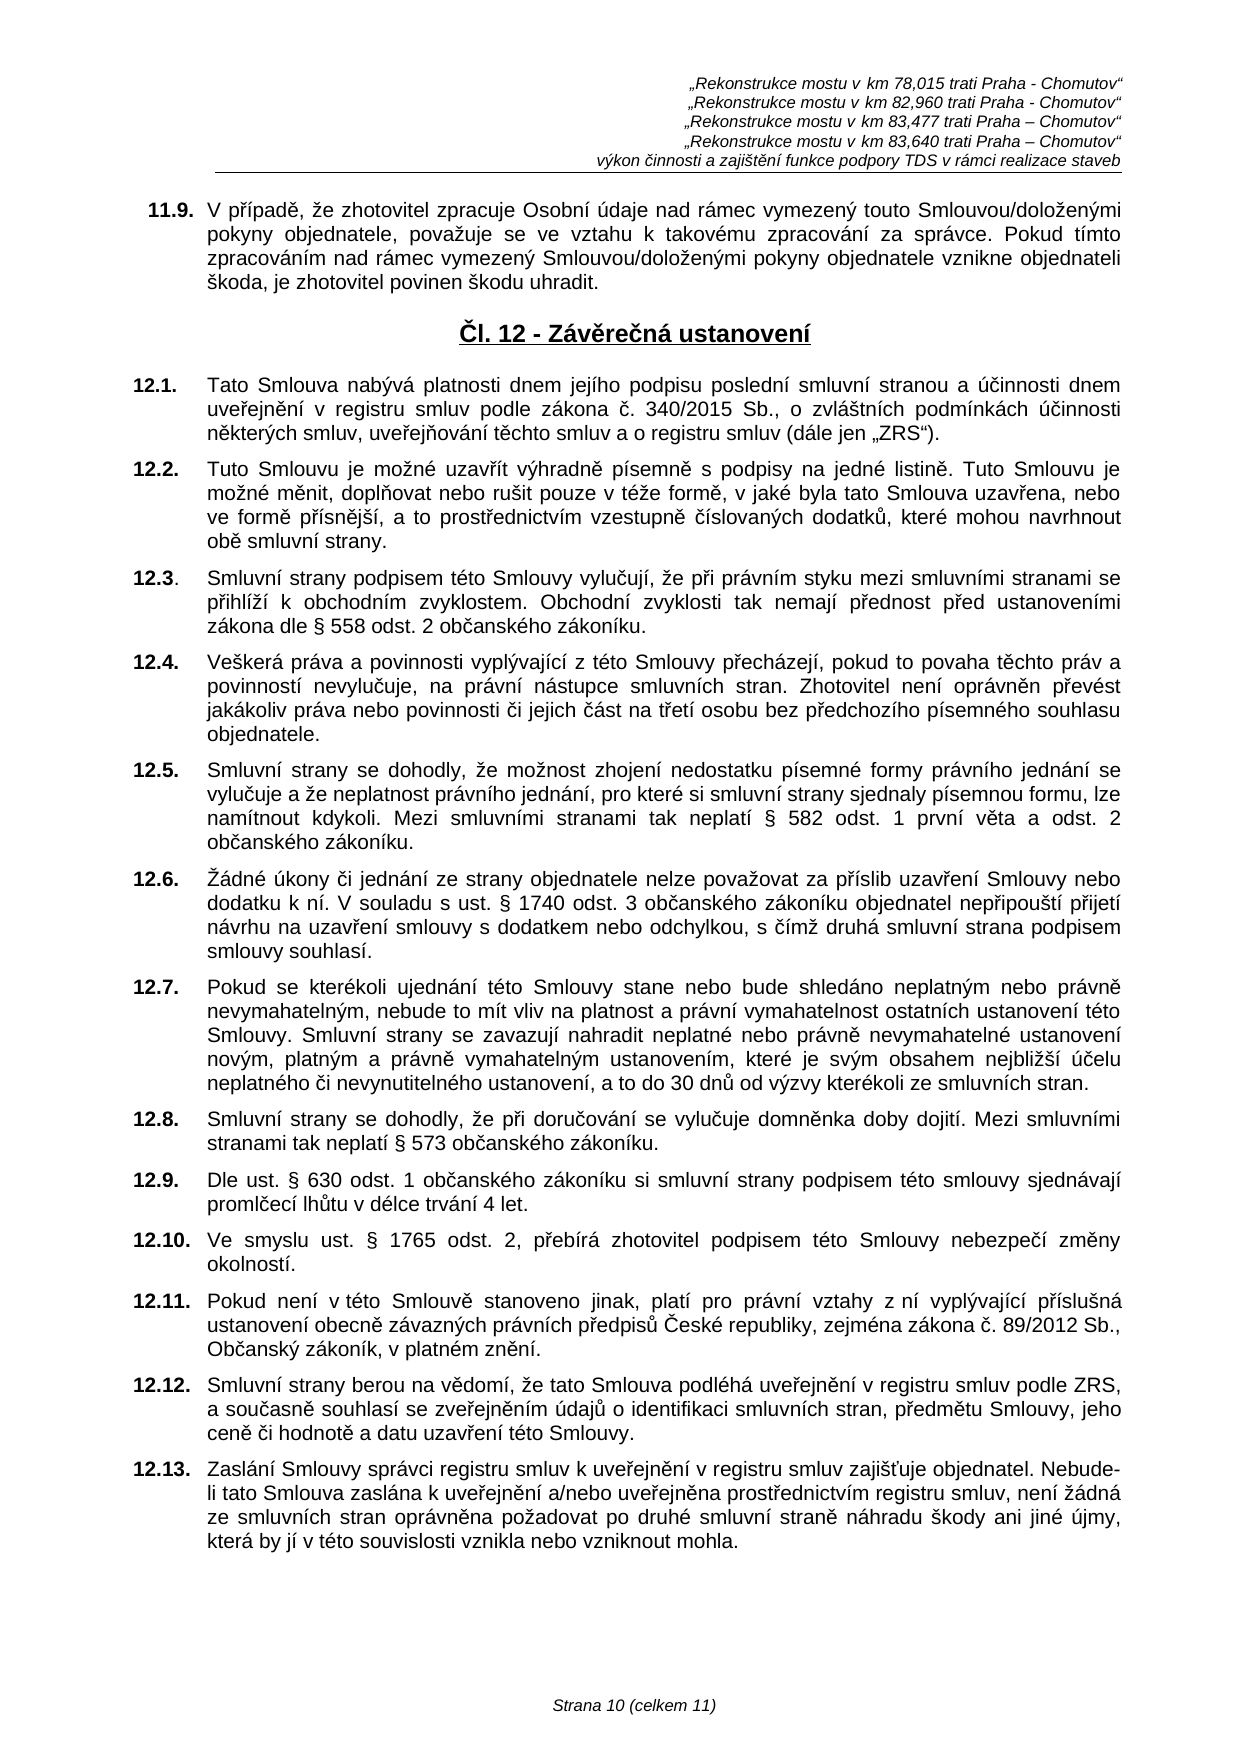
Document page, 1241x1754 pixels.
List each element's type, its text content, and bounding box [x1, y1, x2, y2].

text 12.13. Zaslání Smlouvy správci registru smluv k uveřejnění v registru smluv zajišťuje objednatel. Nebude-li tato Smlouva zaslána k uveřejnění a/nebo uveřejněna prostřednictvím registru smluv, není žádná ze smluvních stran oprávněna požadovat po druhé smluvní straně náhradu škody ani jiné újmy, která by jí v této souvislosti vznikla nebo vzniknout mohla. [133, 1457, 1122, 1553]
text 12.8. Smluvní strany se dohodly, že při doručování se vylučuje domněnka doby dojití. Mezi smluvními stranami tak neplatí § 573 občanského zákoníku. [133, 1107, 1122, 1155]
text 11.9. V případě, že zhotovitel zpracuje Osobní údaje nad rámec vymezený touto Smlouvou/doloženými pokyny objednatele, považuje se ve vztahu k takovému zpracování za správce. Pokud tímto zpracováním nad rámec vymezený Smlouvou/doloženými pokyny objednatele vznikne objednateli škoda, je zhotovitel povinen škodu uhradit. [148, 198, 1122, 294]
text 12.7. Pokud se kterékoli ujednání této Smlouvy stane nebo bude shledáno neplatným nebo právně nevymahatelným, nebude to mít vliv na platnost a právní vymahatelnost ostatních ustanovení této Smlouvy. Smluvní strany se zavazují nahradit neplatné nebo právně nevymahatelné ustanovení novým, platným a právně vymahatelným ustanovením, které je svým obsahem nejbližší účelu neplatného či nevynutitelného ustanovení, a to do 30 dnů od výzvy kterékoli ze smluvních stran. [133, 975, 1122, 1095]
text 12.1. Tato Smlouva nabývá platnosti dnem jejího podpisu poslední smluvní stranou a účinnosti dnem uveřejnění v registru smluv podle zákona č. 340/2015 Sb., o zvláštních podmínkách účinnosti některých smluv, uveřejňování těchto smluv a o registru smluv (dále jen „ZRS“). [133, 373, 1122, 445]
subtitle Čl. 12 - Závěrečná ustanovení [148, 319, 1122, 348]
text 12.10. Ve smyslu ust. § 1765 odst. 2, přebírá zhotovitel podpisem této Smlouvy nebezpečí změny okolností. [133, 1228, 1122, 1276]
text 12.2. Tuto Smlouvu je možné uzavřít výhradně písemně s podpisy na jedné listině. Tuto Smlouvu je možné měnit, doplňovat nebo rušit pouze v téže formě, v jaké byla tato Smlouva uzavřena, nebo ve formě přísnější, a to prostřednictvím vzestupně číslovaných dodatků, které mohou navrhnout obě smluvní strany. [133, 457, 1122, 553]
text 12.9. Dle ust. § 630 odst. 1 občanského zákoníku si smluvní strany podpisem této smlouvy sjednávají promlčecí lhůtu v délce trvání 4 let. [133, 1168, 1122, 1216]
text 12.4. Veškerá práva a povinnosti vyplývající z této Smlouvy přecházejí, pokud to povaha těchto práv a povinností nevylučuje, na právní nástupce smluvních stran. Zhotovitel není oprávněn převést jakákoliv práva nebo povinnosti či jejich část na třetí osobu bez předchozího písemného souhlasu objednatele. [133, 650, 1122, 746]
text 12.6. Žádné úkony či jednání ze strany objednatele nelze považovat za příslib uzavření Smlouvy nebo dodatku k ní. V souladu s ust. § 1740 odst. 3 občanského zákoníku objednatel nepřipouští přijetí návrhu na uzavření smlouvy s dodatkem nebo odchylkou, s čímž druhá smluvní strana podpisem smlouvy souhlasí. [133, 867, 1122, 962]
text 12.11. Pokud není v této Smlouvě stanoveno jinak, platí pro právní vztahy z ní vyplývající příslušná ustanovení obecně závazných právních předpisů České republiky, zejména zákona č. 89/2012 Sb., Občanský zákoník, v platném znění. [133, 1288, 1122, 1360]
text 12.3. Smluvní strany podpisem této Smlouvy vylučují, že při právním styku mezi smluvními stranami se přihlíží k obchodním zvyklostem. Obchodní zvyklosti tak nemají přednost před ustanoveními zákona dle § 558 odst. 2 občanského zákoníku. [133, 566, 1122, 637]
text 12.12. Smluvní strany berou na vědomí, že tato Smlouva podléhá uveřejnění v registru smluv podle ZRS, a současně souhlasí se zveřejněním údajů o identifikaci smluvních stran, předmětu Smlouvy, jeho ceně či hodnotě a datu uzavření této Smlouvy. [133, 1373, 1122, 1445]
text 12.5. Smluvní strany se dohodly, že možnost zhojení nedostatku písemné formy právního jednání se vylučuje a že neplatnost právního jednání, pro které si smluvní strany sjednaly písemnou formu, lze namítnout kdykoli. Mezi smluvními stranami tak neplatí § 582 odst. 1 první věta a odst. 2 občanského zákoníku. [133, 758, 1122, 854]
